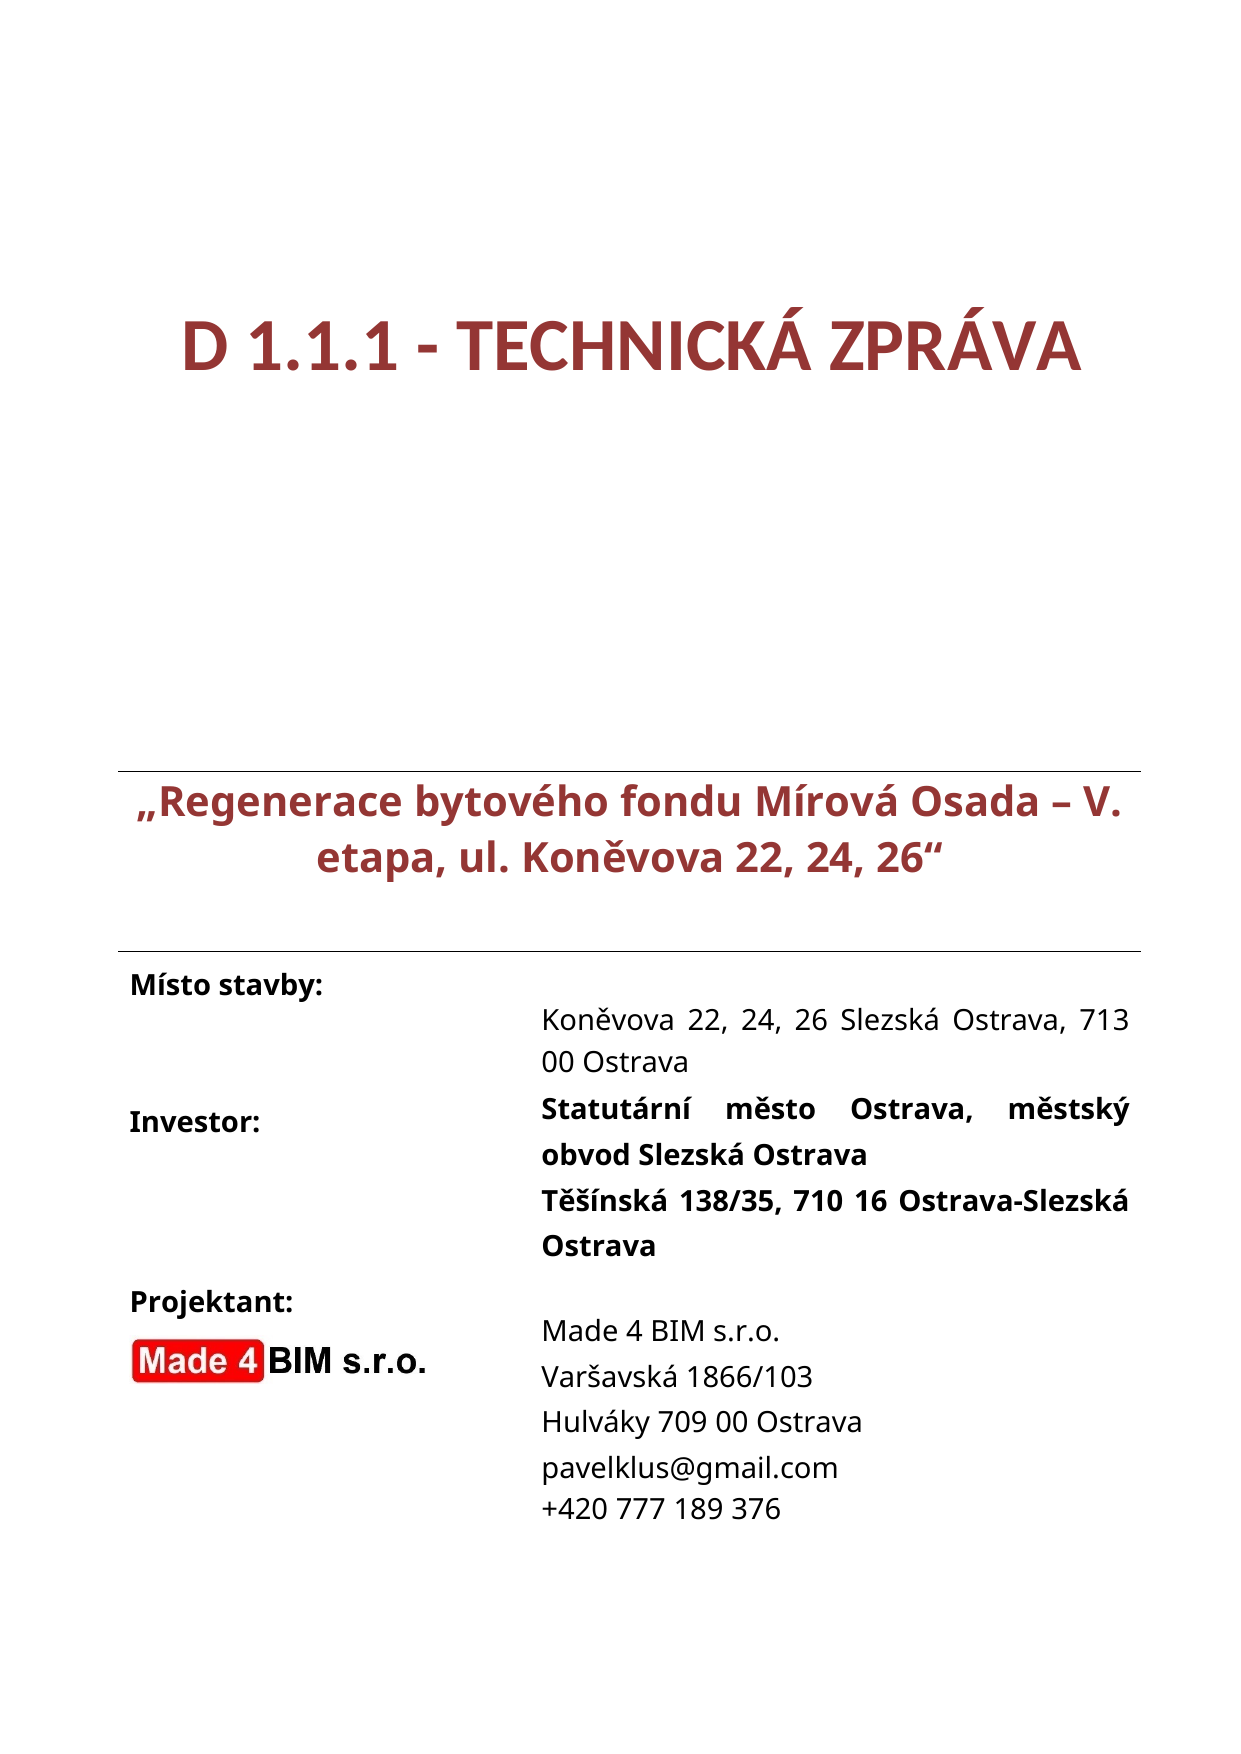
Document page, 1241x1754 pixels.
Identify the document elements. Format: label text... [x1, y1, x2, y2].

text D 1.1.1 - TECHNICKÁ ZPRÁVA [118, 298, 1146, 389]
table_cell Koněvova 22, 24, 26 Slezská Ostrava, 713 00 Ostrava [530, 952, 1141, 1088]
table_cell Projektant: [118, 1269, 530, 1596]
table_cell Made 4 BIM s.r.o. Varšavská 1866/103 Hulváky 709 00 Ostrava pavelklus@gmail.com +420 777 189 376 [530, 1269, 1141, 1596]
table_cell Místo stavby: [118, 952, 530, 1088]
picture [129, 1335, 430, 1388]
table_header „Regenerace bytového fondu Mírová Osada – V. etapa, ul. Koněvova 22, 24, 26“ [118, 772, 1141, 951]
table_cell Investor: [118, 1089, 530, 1269]
table_cell Statutární město Ostrava, městský obvod Slezská Ostrava Těšínská 138/35, 710 16 Ostrava-Slezská Ostrava [530, 1089, 1141, 1269]
